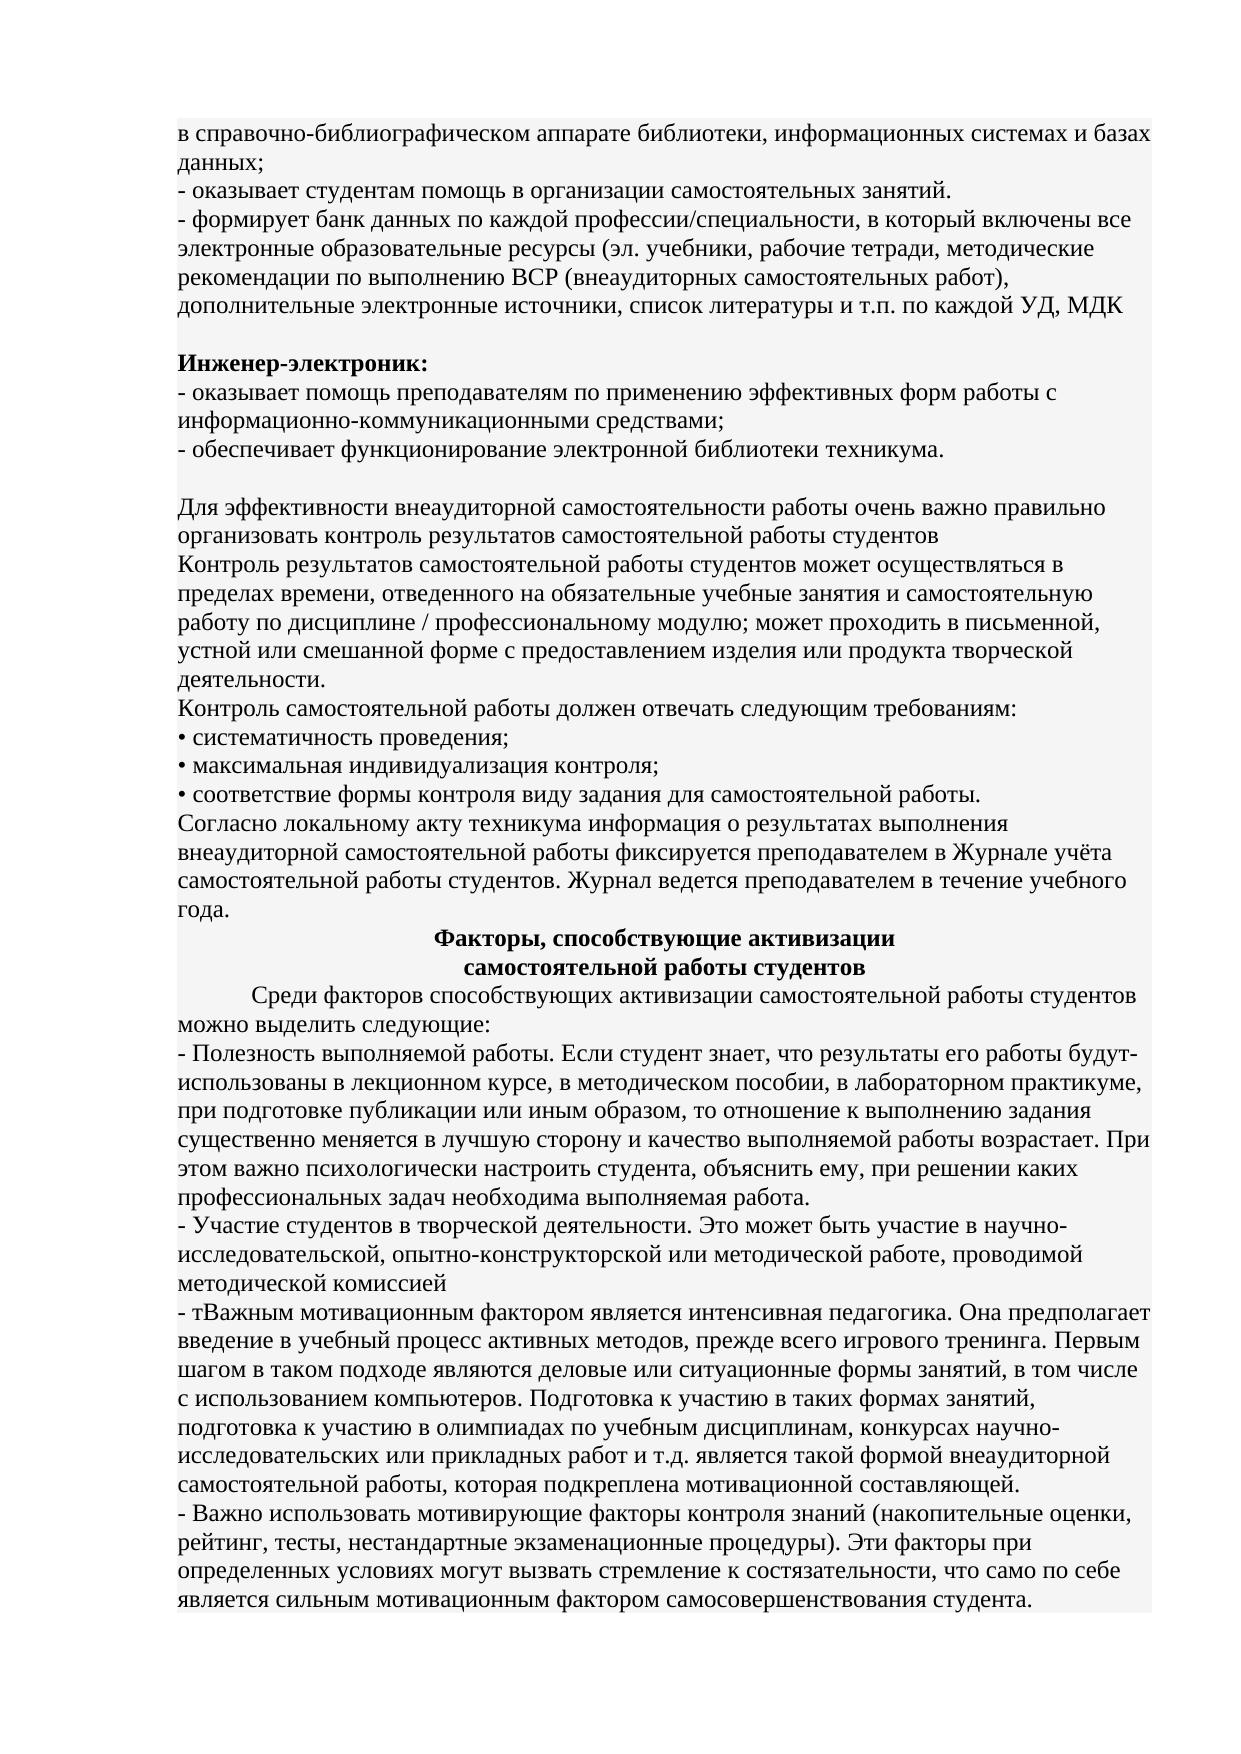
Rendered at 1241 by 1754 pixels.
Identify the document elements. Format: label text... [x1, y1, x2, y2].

text - формирует банк данных по каждой профессии/специальности, в который включены все электронные образовательные ресурсы (эл. учебники, рабочие тетради, методические рекомендации по выполнению ВСР (внеаудиторных самостоятельных работ), дополнительные электронные источники, список литературы и т.п. по каждой УД, МДК [177, 204, 1152, 319]
text Инженер-электроник: [177, 348, 1152, 377]
text • соответствие формы контроля виду задания для самостоятельной работы. [177, 779, 1152, 808]
text - обеспечивает функционирование электронной библиотеки техникума. [177, 434, 1152, 463]
text - Участие студентов в творческой деятельности. Это может быть участие в научно-исследовательской, опытно-конструкторской или методической работе, проводимой методической комиссией [177, 1211, 1152, 1297]
text - оказывает помощь преподавателям по применению эффективных форм работы с информационно-коммуникационными средствами; [177, 377, 1152, 434]
text Для эффективности внеаудиторной самостоятельности работы очень важно правильно организовать контроль результатов самостоятельной работы студентов [177, 492, 1152, 549]
text - оказывает студентам помощь в организации самостоятельных занятий. [177, 176, 1152, 204]
text Среди факторов способствующих активизации самостоятельной работы студентов можно выделить следующие: [177, 981, 1152, 1038]
text Контроль результатов самостоятельной работы студентов может осуществляться в пределах времени, отведенного на обязательные учебные занятия и самостоятельную работу по дисциплине / профессиональному модулю; может проходить в письменной, устной или смешанной форме с предоставлением изделия или продукта творческой деятельности. [177, 549, 1152, 693]
text - Полезность выполняемой работы. Если студент знает, что результаты его работы будут- использованы в лекционном курсе, в методическом пособии, в лабораторном практикуме, при подготовке публикации или иным образом, то отношение к выполнению задания существенно меняется в лучшую сторону и качество выполняемой работы возрастает. При этом важно психологически настроить студента, объяснить ему, при решении каких профессиональных задач необходима выполняемая работа. [177, 1038, 1152, 1211]
text • максимальная индивидуализация контроля; [177, 751, 1152, 779]
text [177, 118, 1152, 176]
text Факторы, способствующие активизации [177, 923, 1152, 952]
text Контроль самостоятельной работы должен отвечать следующим требованиям: [177, 693, 1152, 722]
text Согласно локальному акту техникума информация о результатах выполнения внеаудиторной самостоятельной работы фиксируется преподавателем в Журнале учёта самостоятельной работы студентов. Журнал ведется преподавателем в течение учебного года. [177, 808, 1152, 923]
text самостоятельной работы студентов [177, 952, 1152, 981]
text - тВажным мотивационным фактором является интенсивная педагогика. Она предполагает введение в учебный процесс активных методов, прежде всего игрового тренинга. Первым шагом в таком подходе являются деловые или ситуационные формы занятий, в том числе с использованием компьютеров. Подготовка к участию в таких формах занятий, подготовка к участию в олимпиадах по учебным дисциплинам, конкурсах научно-исследовательских или прикладных работ и т.д. является такой формой внеаудиторной самостоятельной работы, которая подкреплена мотивационной составляющей. [177, 1297, 1152, 1498]
text • систематичность проведения; [177, 722, 1152, 751]
text - Важно использовать мотивирующие факторы контроля знаний (накопительные оценки, рейтинг, тесты, нестандартные экзаменационные процедуры). Эти факторы при определенных условиях могут вызвать стремление к состязательности, что само по себе является сильным мотивационным фактором самосовершенствования студента. [177, 1498, 1152, 1613]
